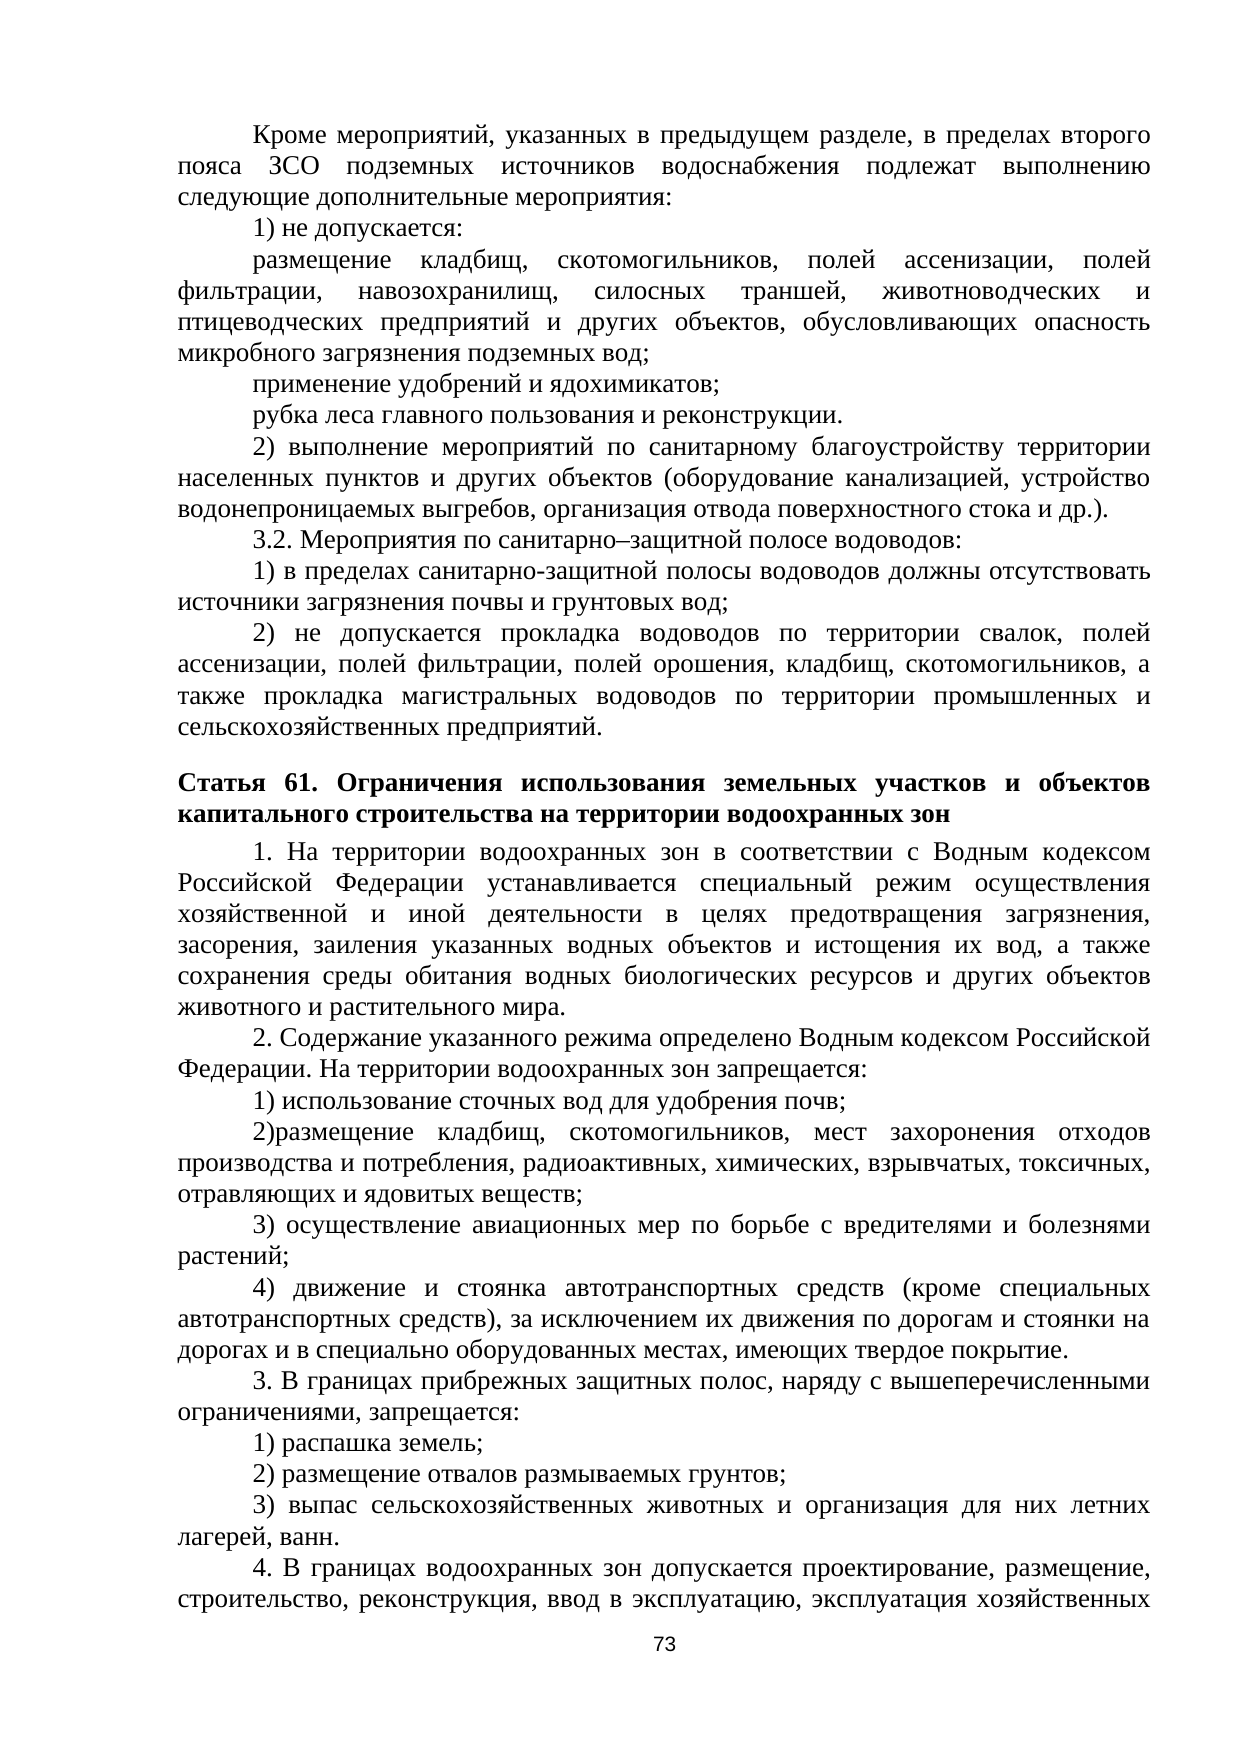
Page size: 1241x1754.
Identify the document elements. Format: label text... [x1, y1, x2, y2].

text 1) распашка земель; [177, 1426, 1152, 1457]
text 2) выполнение мероприятий по санитарному благоустройству территории населенных пунктов и других объектов (оборудование канализацией, устройство водонепроницаемых выгребов, организация отвода поверхностного стока и др.). [177, 429, 1152, 523]
text 2. Содержание указанного режима определено Водным кодексом Российской Федерации. На территории водоохранных зон запрещается: [177, 1021, 1152, 1084]
text 3) выпас сельскохозяйственных животных и организация для них летних лагерей, ванн. [177, 1489, 1152, 1551]
text 1) в пределах санитарно-защитной полосы водоводов должны отсутствовать источники загрязнения почвы и грунтовых вод; [177, 554, 1152, 616]
text применение удобрений и ядохимикатов; [177, 367, 1152, 398]
text 2) размещение отвалов размываемых грунтов; [177, 1457, 1152, 1489]
text 1) использование сточных вод для удобрения почв; [177, 1084, 1152, 1115]
text 3.2. Мероприятия по санитарно–защитной полосе водоводов: [177, 523, 1152, 554]
text 1. На территории водоохранных зон в соответствии с Водным кодексом Российской Федерации устанавливается специальный режим осуществления хозяйственной и иной деятельности в целях предотвращения загрязнения, засорения, заиления указанных водных объектов и истощения их вод, а также сохранения среды обитания водных биологических ресурсов и других объектов животного и растительного мира. [177, 834, 1152, 1021]
text 2)размещение кладбищ, скотомогильников, мест захоронения отходов производства и потребления, радиоактивных, химических, взрывчатых, токсичных, отравляющих и ядовитых веществ; [177, 1115, 1152, 1208]
text 4) движение и стоянка автотранспортных средств (кроме специальных автотранспортных средств), за исключением их движения по дорогам и стоянки на дорогах и в специально оборудованных местах, имеющих твердое покрытие. [177, 1271, 1152, 1364]
text 1) не допускается: [177, 212, 1152, 243]
text рубка леса главного пользования и реконструкции. [177, 398, 1152, 429]
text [177, 1551, 1152, 1613]
text размещение кладбищ, скотомогильников, полей ассенизации, полей фильтрации, навозохранилищ, силосных траншей, животноводческих и птицеводческих предприятий и других объектов, обусловливающих опасность микробного загрязнения подземных вод; [177, 243, 1152, 367]
text 3) осуществление авиационных мер по борьбе с вредителями и болезнями растений; [177, 1208, 1152, 1271]
text 3. В границах прибрежных защитных полос, наряду с вышеперечисленными ограничениями, запрещается: [177, 1364, 1152, 1426]
text Кроме мероприятий, указанных в предыдущем разделе, в пределах второго пояса ЗСО подземных источников водоснабжения подлежат выполнению следующие дополнительные мероприятия: [177, 118, 1152, 212]
text 2) не допускается прокладка водоводов по территории свалок, полей ассенизации, полей фильтрации, полей орошения, кладбищ, скотомогильников, а также прокладка магистральных водоводов по территории промышленных и сельскохозяйственных предприятий. [177, 616, 1152, 741]
subtitle Статья 61. Ограничения использования земельных участков и объектов капитального строительства на территории водоохранных зон [177, 766, 1152, 828]
